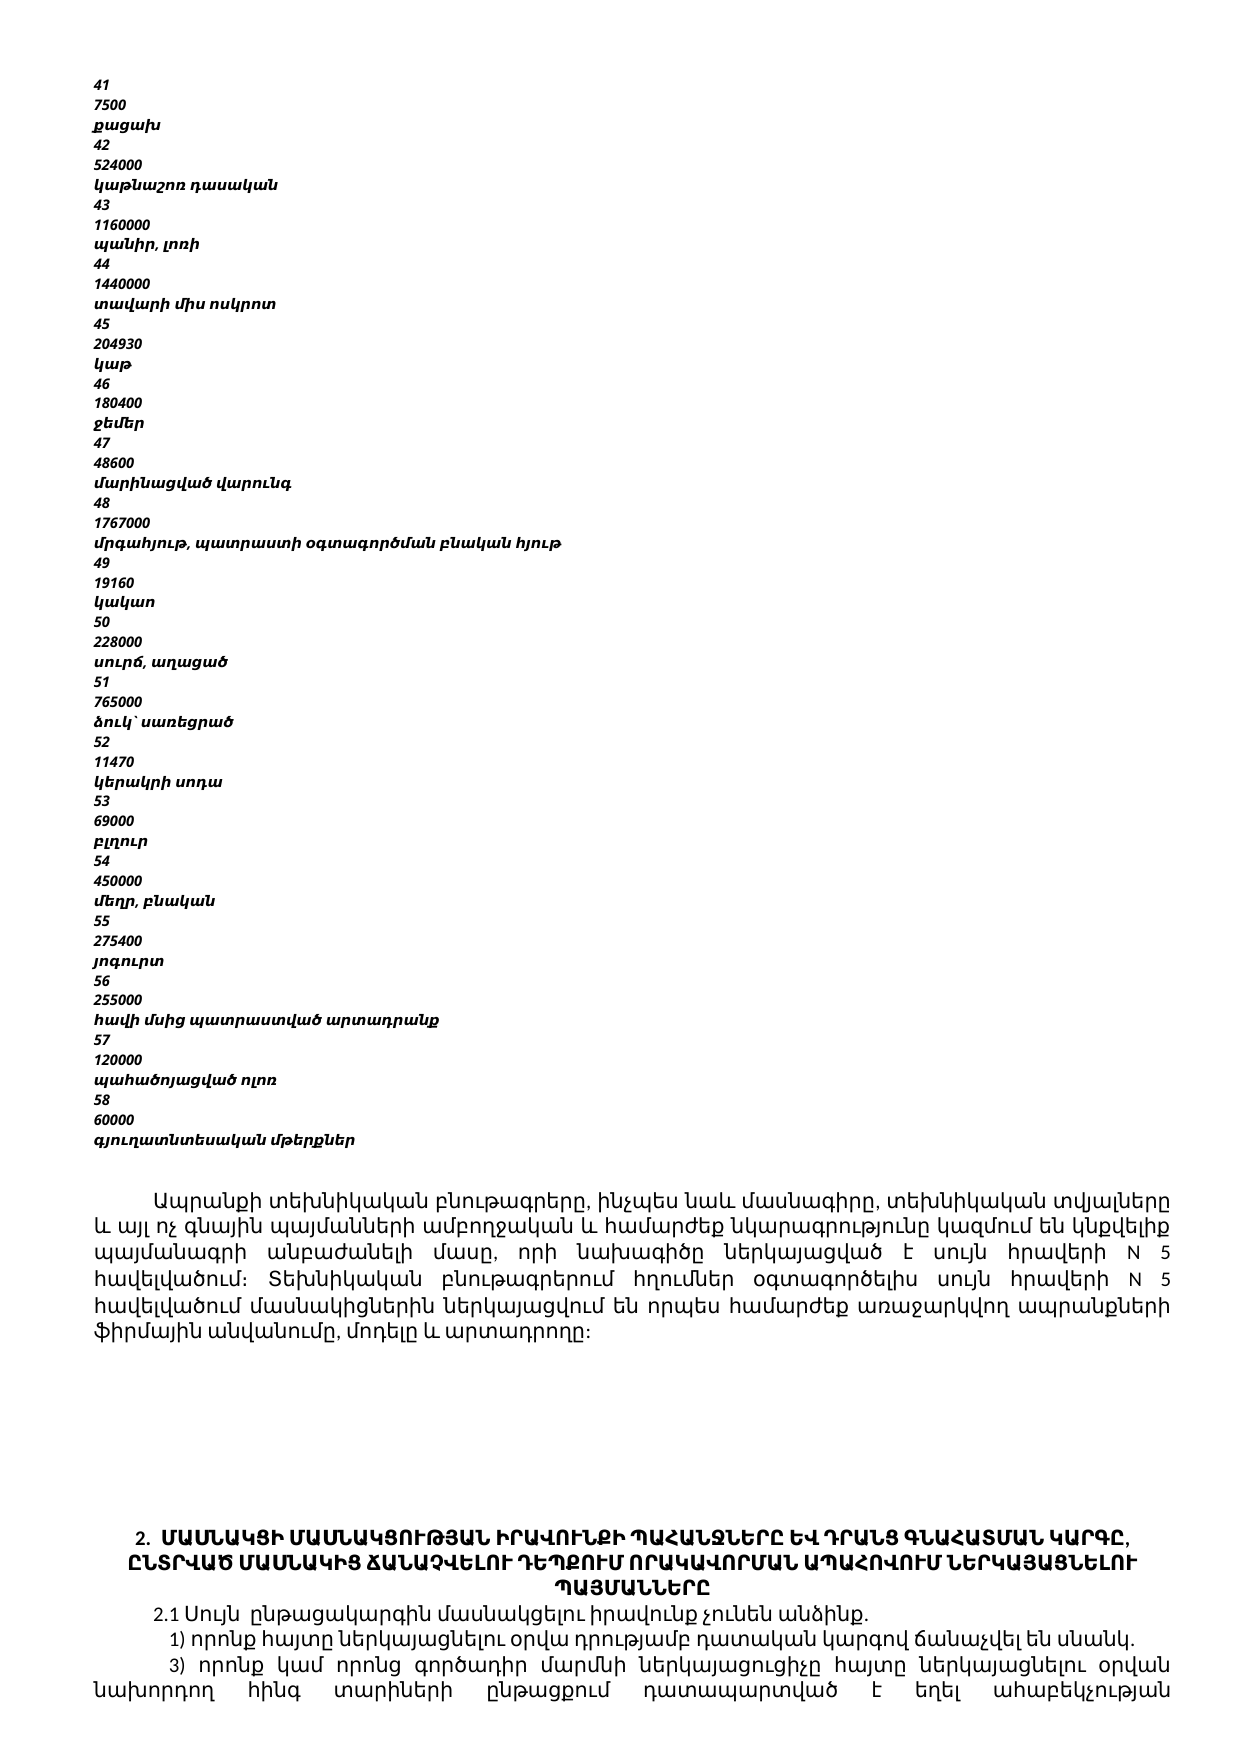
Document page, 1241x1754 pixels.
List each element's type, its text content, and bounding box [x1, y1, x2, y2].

text 2.1 Սույն ընթացակարգին մասնակցելու իրավունք չունեն անձինք. [94, 1601, 1171, 1626]
text 1) որոնք հայտը ներկայացնելու օրվա դրությամբ դատական կարգով ճանաչվել են սնանկ. [94, 1626, 1171, 1652]
text 2. ՄԱՍՆԱԿՑԻ ՄԱՍՆԱԿՑՈՒԹՅԱՆ ԻՐԱՎՈՒՆՔԻ ՊԱՀԱՆՋՆԵՐԸ ԵՎ ԴՐԱՆՑ ԳՆԱՀԱՏՄԱՆ ԿԱՐԳԸ, ԸՆՏՐՎԱԾ ՄԱՍՆԱԿԻՑ ՃԱՆԱՉՎԵԼՈՒ ԴԵՊՔՈՒՄ ՈՐԱԿԱՎՈՐՄԱՆ ԱՊԱՀՈՎՈՒՄ ՆԵՐԿԱՅԱՑՆԵԼՈՒ ՊԱՅՄԱՆՆԵՐԸ [94, 1525, 1171, 1601]
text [94, 1652, 1171, 1703]
text Ապրանքի տեխնիկական բնութագրերը, ինչպես նաև մասնագիրը, տեխնիկական տվյալները և այլ ոչ գնային պայմանների ամբողջական և համարժեք նկարագրությունը կազմում են կնքվելիք պայմանագրի անբաժանելի մասը, որի նախագիծը ներկայացված է սույն հրավերի N 5 հավելվածում։ Տեխնիկական բնութագրերում հղումներ օգտագործելիս սույն հրավերի N 5 հավելվածում մասնակիցներին ներկայացվում են որպես համարժեք առաջարկվող ապրանքների ֆիրմային անվանումը, մոդելը և արտադրողը: [94, 1188, 1171, 1344]
